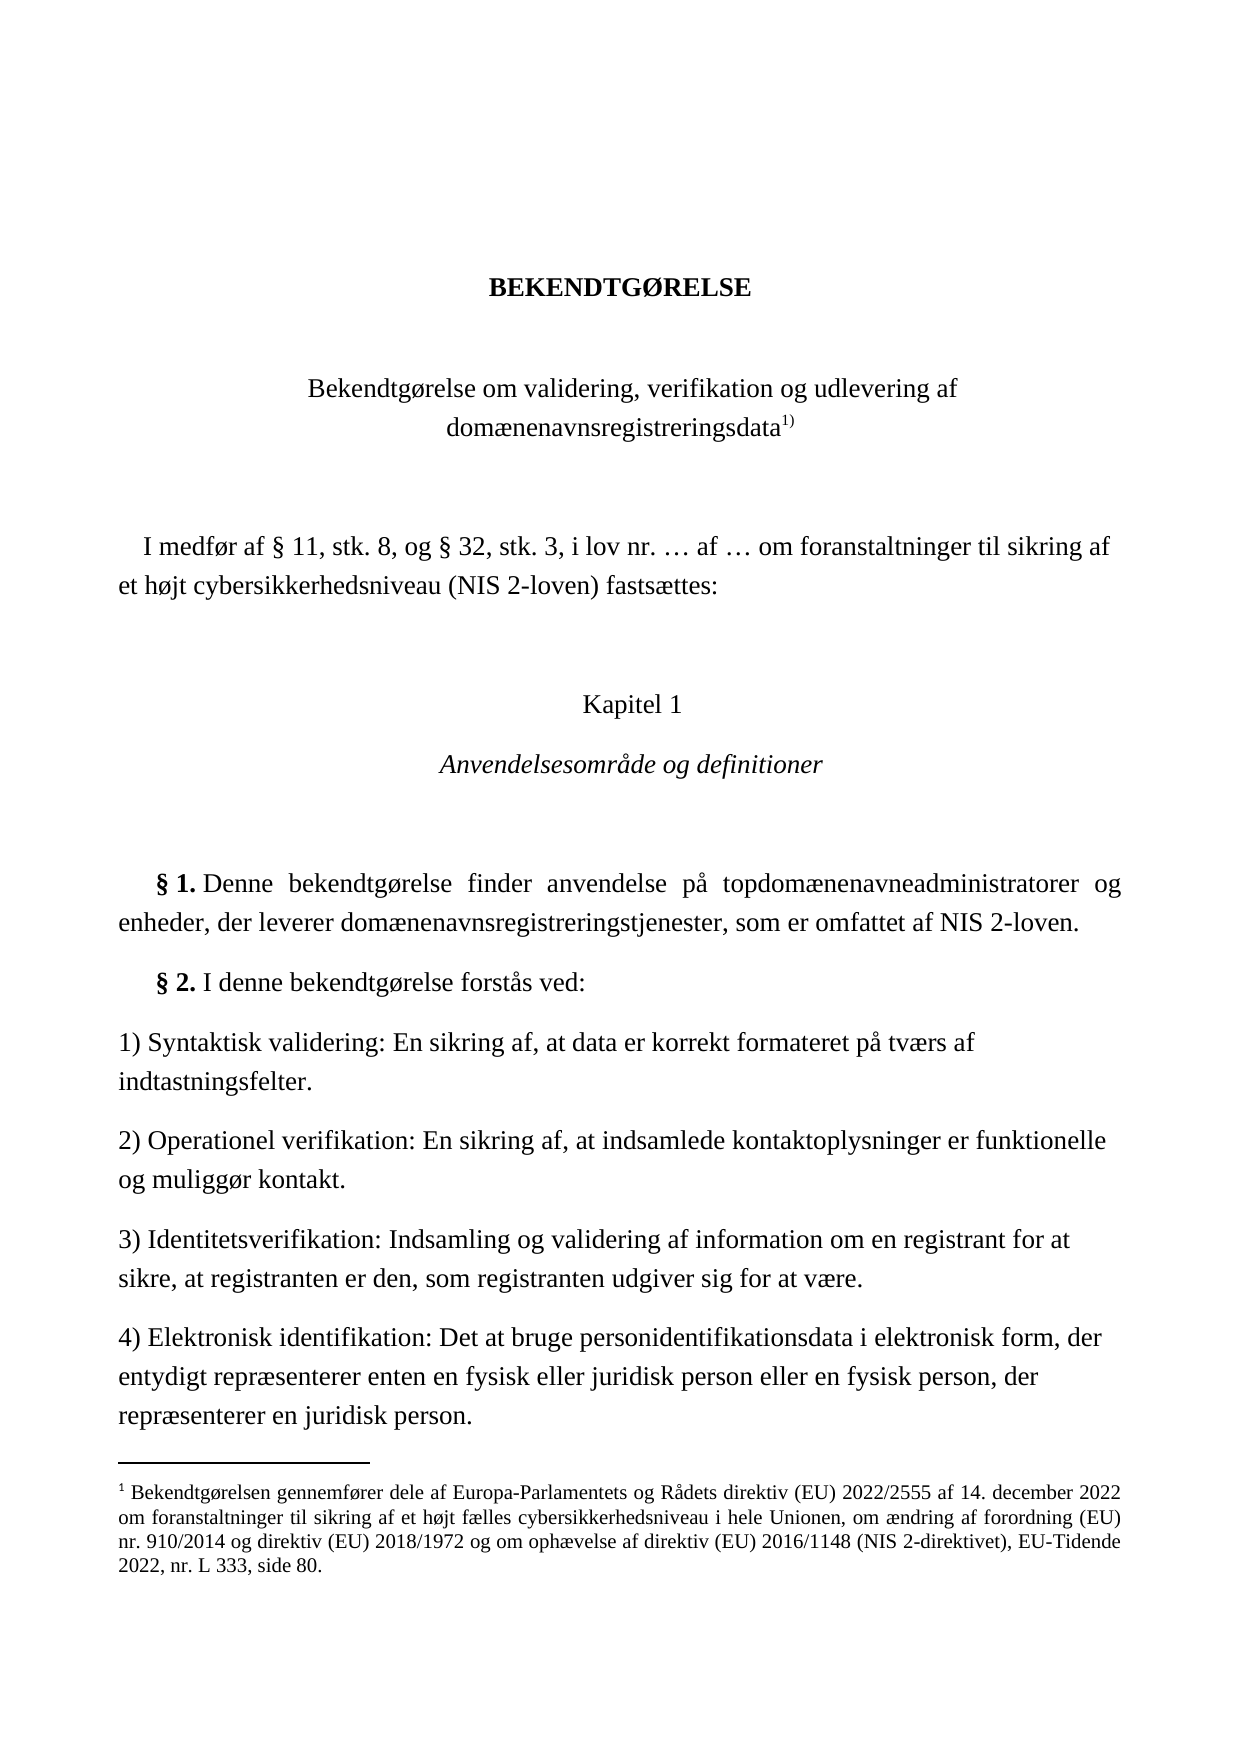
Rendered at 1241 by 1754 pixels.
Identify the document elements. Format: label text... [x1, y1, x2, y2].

list I denne bekendtgørelse forstås ved: [118, 966, 1122, 997]
text Bekendtgørelse om validering, verifikation og udlevering af domænenavnsregistreringsdata) [118, 372, 1122, 442]
text 2) Operationel verifikation: En sikring af, at indsamlede kontaktoplysninger er funktionelle og muliggør kontakt. [118, 1124, 1122, 1194]
text Anvendelsesområde og definitioner [118, 748, 1122, 779]
text 1) Syntaktisk validering: En sikring af, at data er korrekt formateret på tværs af indtastningsfelter. [118, 1026, 1122, 1096]
text 4) Elektronisk identifikation: Det at bruge personidentifikationsdata i elektronisk form, der entydigt repræsenterer enten en fysisk eller juridisk person eller en fysisk person, der repræsenterer en juridisk person. [118, 1321, 1122, 1430]
text BEKENDTGØRELSE [118, 271, 1122, 302]
text 3) Identitetsverifikation: Indsamling og validering af information om en registrant for at sikre, at registranten er den, som registranten udgiver sig for at være. [118, 1223, 1122, 1293]
text Kapitel 1 [118, 688, 1122, 719]
list Denne bekendtgørelse finder anvendelse på topdomænenavneadministratorer og enheder, der leverer domænenavnsregistreringstjenester, som er omfattet af NIS 2-loven. [118, 867, 1122, 937]
text I medfør af § 11, stk. 8, og § 32, stk. 3, i lov nr. … af … om foranstaltninger til sikring af et højt cybersikkerhedsniveau (NIS 2-loven) fastsættes: [118, 530, 1122, 600]
